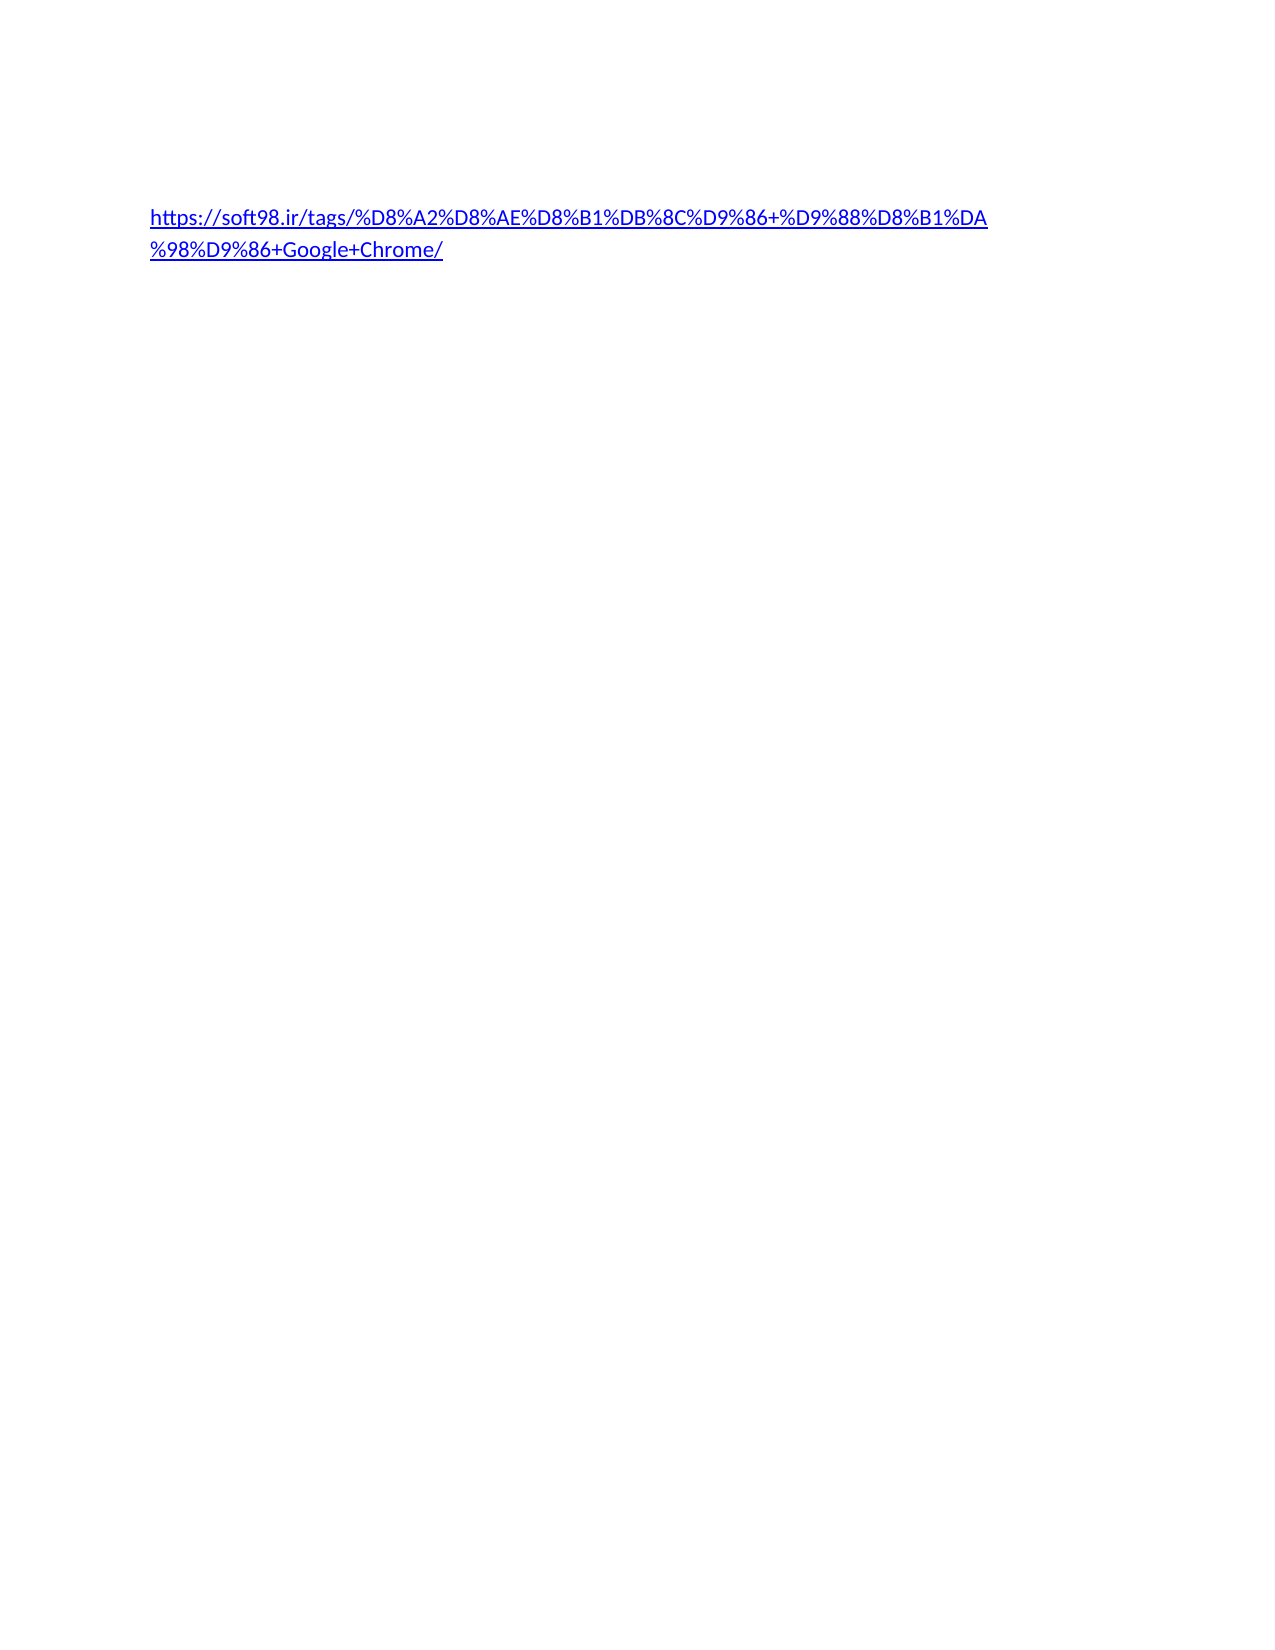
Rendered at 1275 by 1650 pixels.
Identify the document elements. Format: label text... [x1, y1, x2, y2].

text https://soft98.ir/tags/%D8%A2%D8%AE%D8%B1%DB%8C%D9%86+%D9%88%D8%B1%DA%98%D9%86+Google+Chrome/ [150, 203, 1125, 263]
